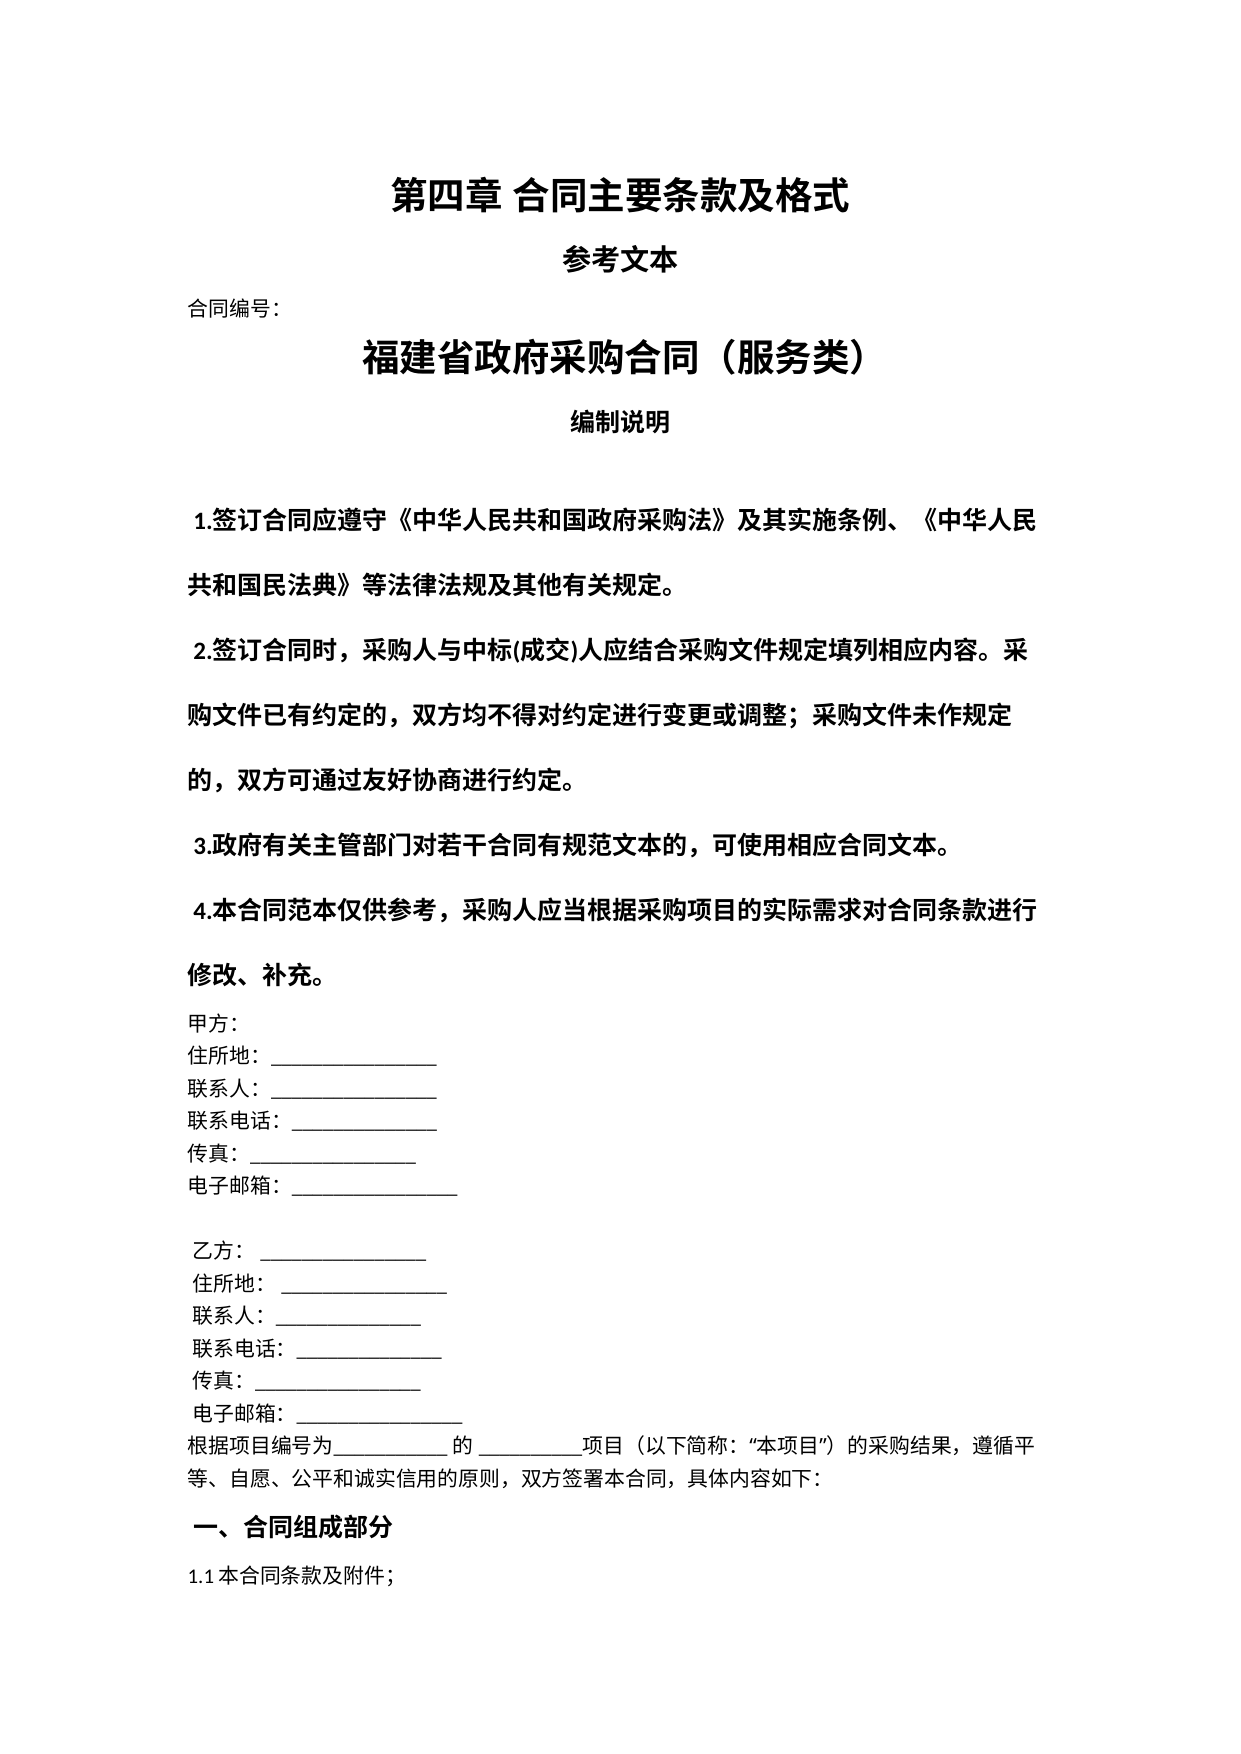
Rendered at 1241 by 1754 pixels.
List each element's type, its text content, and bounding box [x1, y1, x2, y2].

text 4.本合同范本仅供参考，采购人应当根据采购项目的实际需求对合同条款进行修改、补充。 [187, 877, 1053, 1007]
text 传真：________________ [187, 1137, 1053, 1169]
text 1.签订合同应遵守《中华人民共和国政府采购法》及其实施条例、《中华人民共和国民法典》等法律法规及其他有关规定。 [187, 487, 1053, 617]
text 合同编号： [187, 292, 1053, 324]
text 联系人：______________ [187, 1299, 1053, 1332]
text 1.1本合同条款及附件； [187, 1559, 1053, 1592]
text 住所地：________________ [187, 1039, 1053, 1072]
text 联系人：________________ [187, 1072, 1053, 1104]
text 联系电话：______________ [187, 1104, 1053, 1137]
text 编制说明 [187, 389, 1053, 487]
text 传真：________________ [187, 1364, 1053, 1397]
text 联系电话：______________ [187, 1332, 1053, 1364]
text 第四章 合同主要条款及格式 [187, 162, 1053, 227]
text 乙方： ________________ [187, 1234, 1053, 1267]
text 电子邮箱：________________ [187, 1169, 1053, 1234]
text 参考文本 [187, 227, 1053, 292]
text 住所地： ________________ [187, 1267, 1053, 1299]
text 福建省政府采购合同（服务类） [187, 324, 1053, 389]
text 电子邮箱：________________ [187, 1397, 1053, 1429]
text 2.签订合同时，采购人与中标(成交)人应结合采购文件规定填列相应内容。采购文件已有约定的，双方均不得对约定进行变更或调整；采购文件未作规定的，双方可通过友好协商进行约定。 [187, 617, 1053, 812]
text 3.政府有关主管部门对若干合同有规范文本的，可使用相应合同文本。 [187, 812, 1053, 877]
text 甲方： [187, 1007, 1053, 1039]
text 根据项目编号为___________ 的 __________项目（以下简称：“本项目”）的采购结果，遵循平等、自愿、公平和诚实信用的原则，双方签署本合同，具体内容如下： [187, 1429, 1053, 1494]
text 一、合同组成部分 [187, 1494, 1053, 1559]
